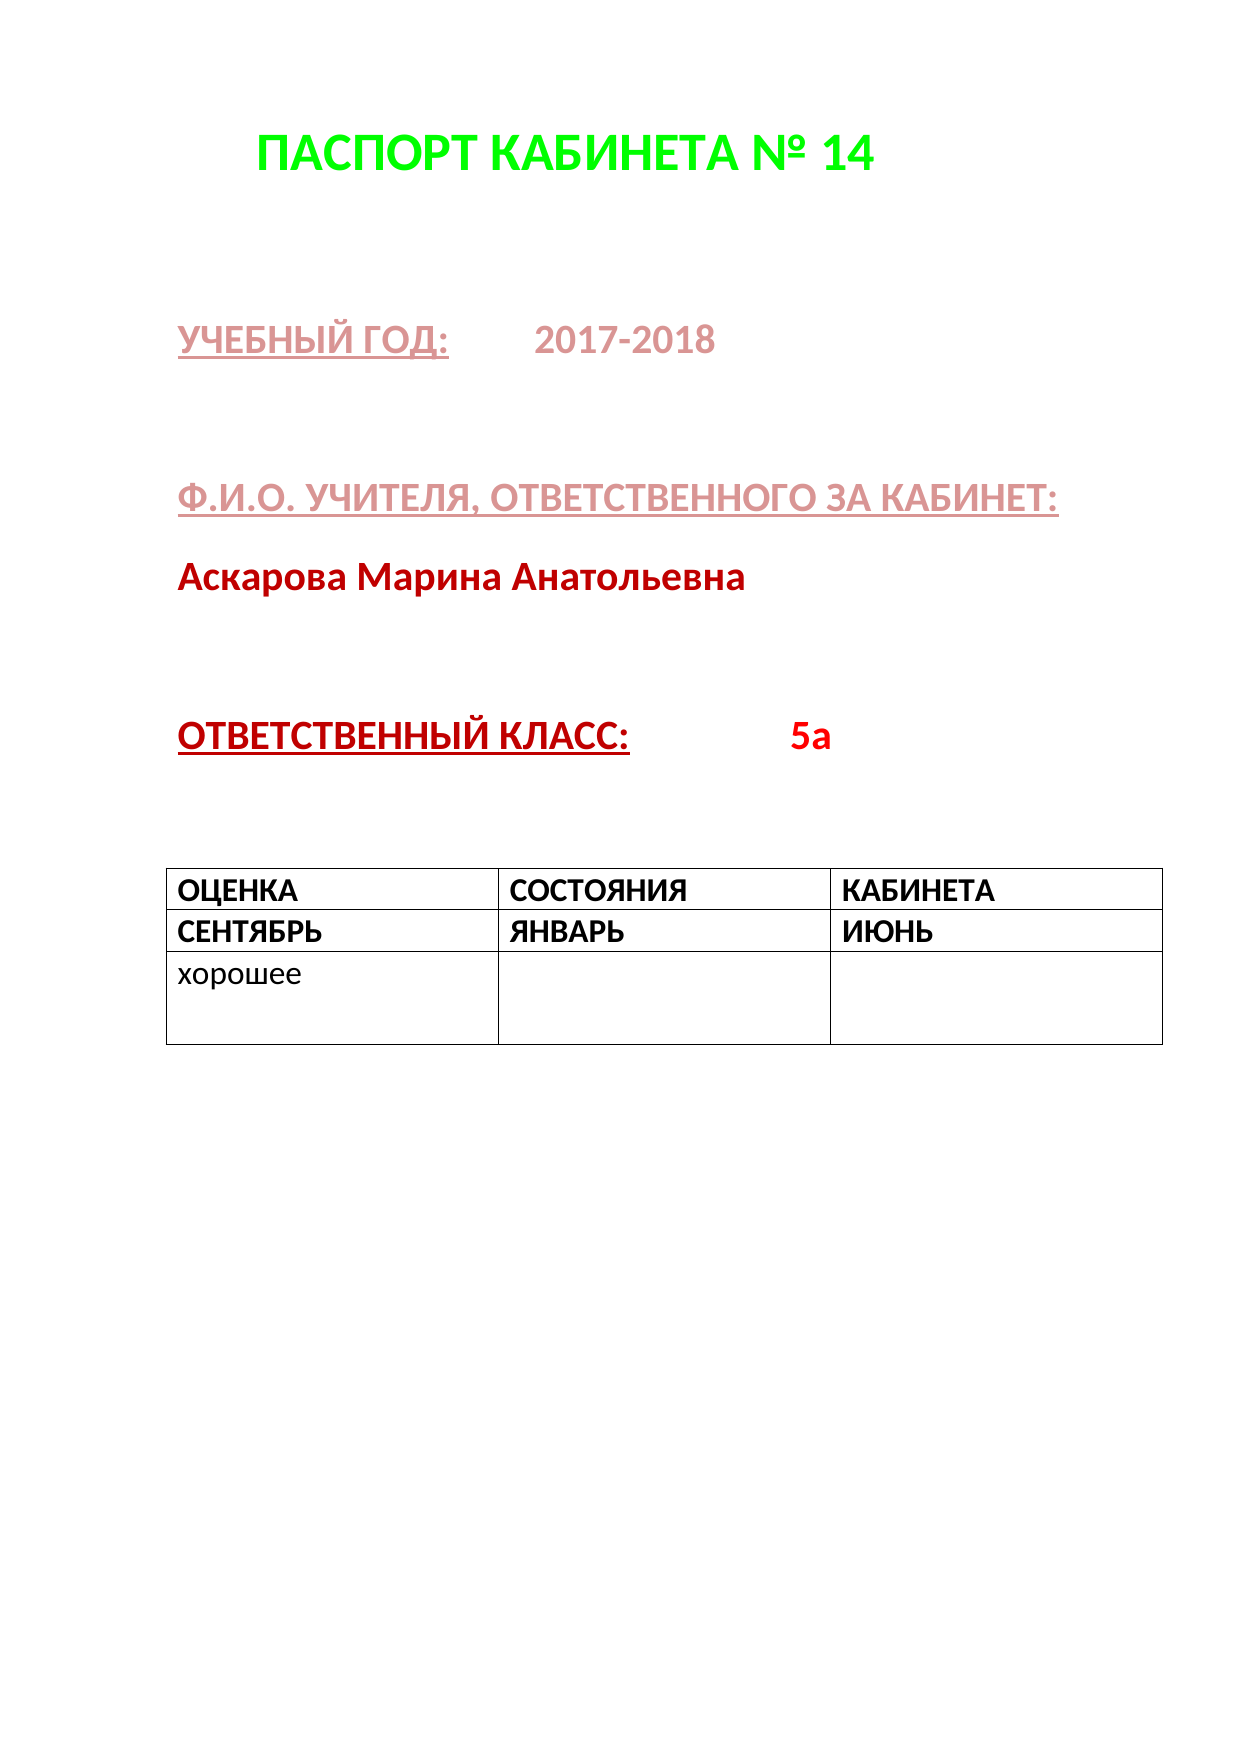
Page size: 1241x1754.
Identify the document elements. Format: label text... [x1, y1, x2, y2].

text ПАСПОРТ КАБИНЕТА № 14 [177, 118, 1152, 184]
text Ф.И.О. УЧИТЕЛЯ, ОТВЕТСТВЕННОГО ЗА КАБИНЕТ: [177, 471, 1152, 522]
text УЧЕБНЫЙ ГОД: 2017-2018 [177, 313, 1152, 363]
table_cell ИЮНЬ [831, 910, 1162, 951]
text Аскарова Марина Анатольевна [177, 550, 1152, 601]
table_cell СЕНТЯБРЬ [167, 910, 498, 951]
table_cell хорошее [167, 952, 498, 1044]
table_cell ЯНВАРЬ [499, 910, 830, 951]
table_cell [831, 952, 1162, 1044]
table_cell [499, 952, 830, 1044]
text ОТВЕТСТВЕННЫЙ КЛАСС: 5а [177, 709, 1152, 760]
table_header СОСТОЯНИЯ [499, 869, 830, 909]
table_header ОЦЕНКА [167, 869, 498, 909]
table_header КАБИНЕТА [831, 869, 1162, 909]
